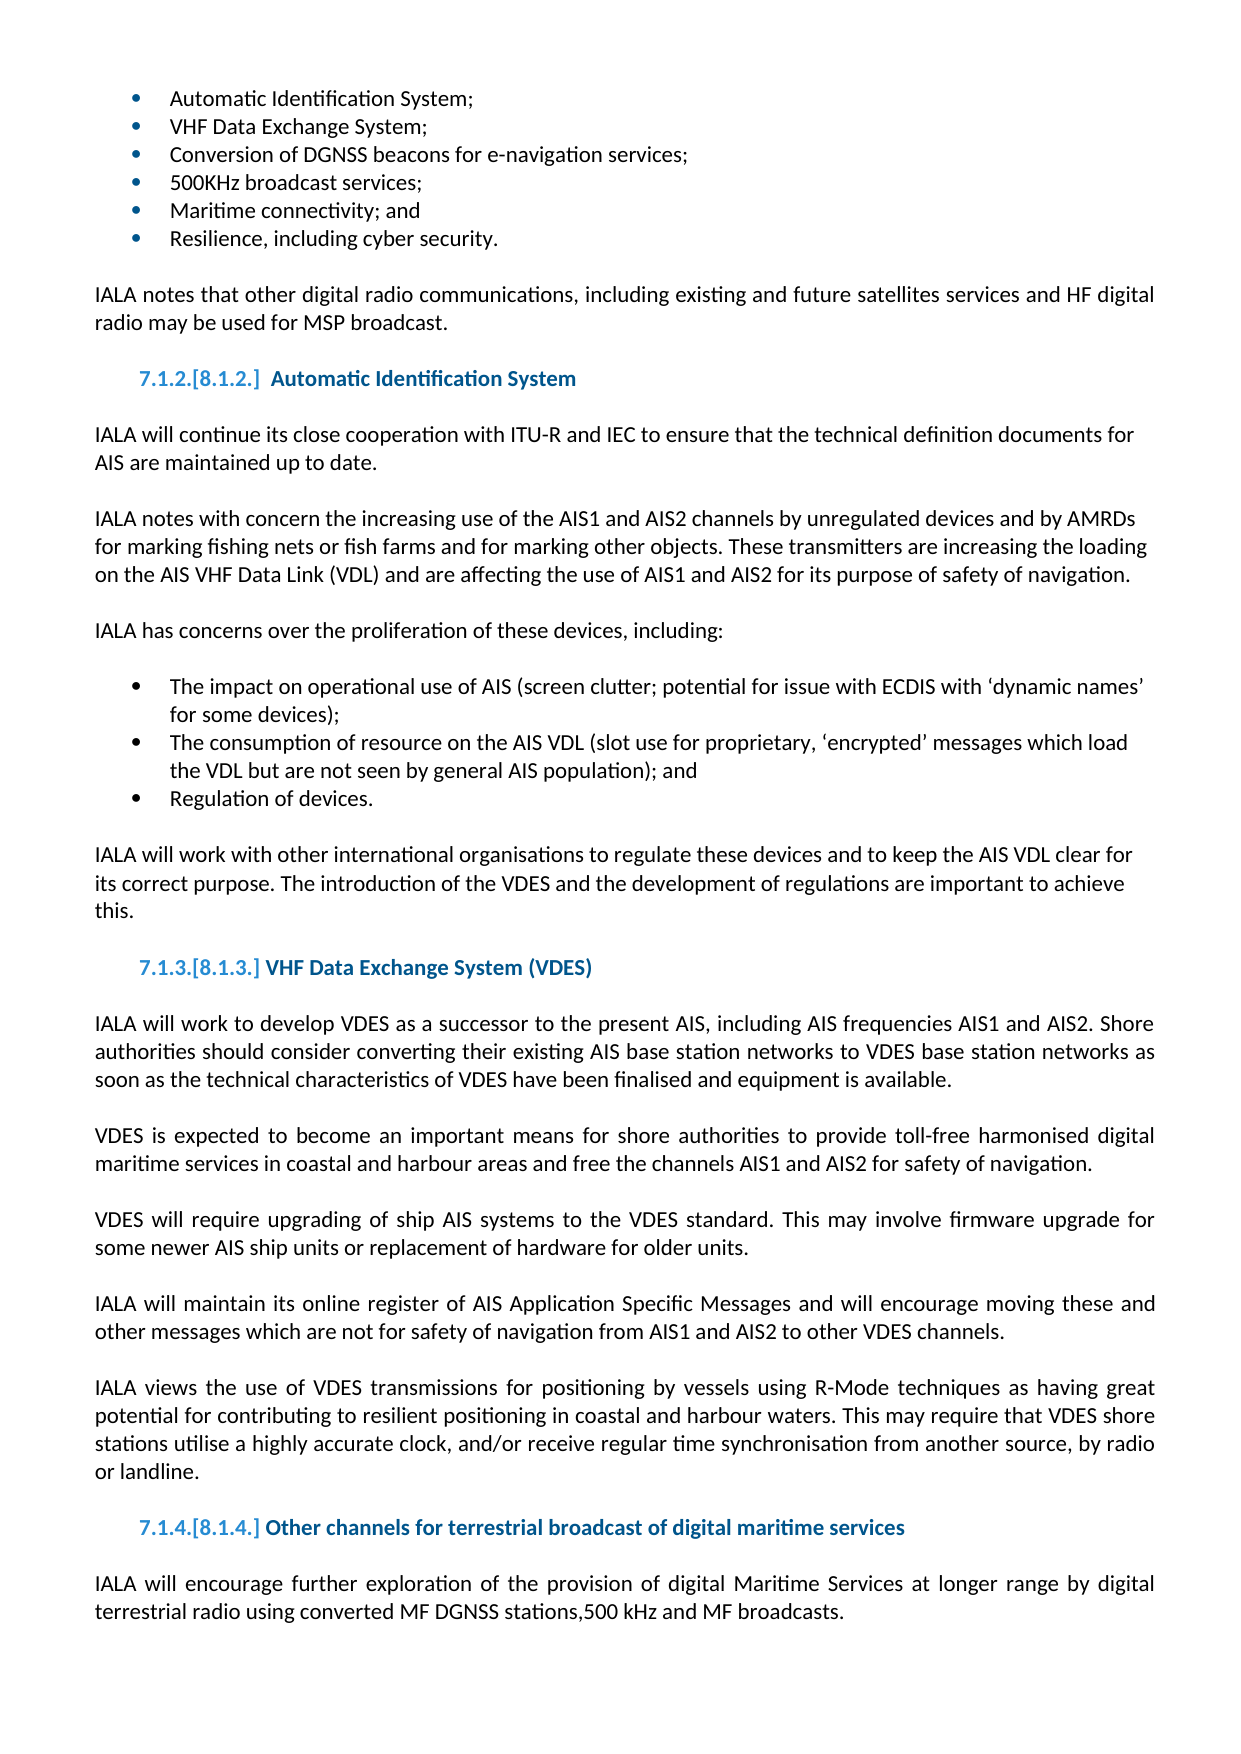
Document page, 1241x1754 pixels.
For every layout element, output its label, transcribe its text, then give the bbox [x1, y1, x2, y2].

text IALA will maintain its online register of AIS Application Specific Messages and will encourage moving these and other messages which are not for safety of navigation from AIS1 and AIS2 to other VDES channels. [94, 1289, 1157, 1345]
text IALA will work with other international organisations to regulate these devices and to keep the AIS VDL clear for its correct purpose. The introduction of the VDES and the development of regulations are important to achieve this. [94, 841, 1157, 925]
text IALA notes that other digital radio communications, including existing and future satellites services and HF digital radio may be used for MSP broadcast. [94, 280, 1157, 336]
text IALA has concerns over the proliferation of these devices, including: [94, 616, 1157, 644]
text IALA will encourage further exploration of the provision of digital Maritime Services at longer range by digital terrestrial radio using converted MF DGNSS stations,500 kHz and MF broadcasts. [94, 1569, 1157, 1625]
subtitle VHF Data Exchange System (VDES) [139, 953, 1157, 981]
text Conversion of DGNSS beacons for e-navigation services; [132, 140, 1157, 168]
text IALA will work to develop VDES as a successor to the present AIS, including AIS frequencies AIS1 and AIS2. Shore authorities should consider converting their existing AIS base station networks to VDES base station networks as soon as the technical characteristics of VDES have been finalised and equipment is available. [94, 1009, 1157, 1093]
text IALA will continue its close cooperation with ITU-R and IEC to ensure that the technical definition documents for AIS are maintained up to date. [94, 420, 1157, 476]
text 500KHz broadcast services; [132, 168, 1157, 196]
list Regulation of devices. [132, 784, 1157, 813]
text Resilience, including cyber security. [132, 224, 1157, 252]
text VHF Data Exchange System; [132, 112, 1157, 140]
text VDES will require upgrading of ship AIS systems to the VDES standard. This may involve firmware upgrade for some newer AIS ship units or replacement of hardware for older units. [94, 1205, 1157, 1261]
subtitle Other channels for terrestrial broadcast of digital maritime services [139, 1513, 1157, 1541]
text Automatic Identification System; [132, 84, 1157, 112]
text VDES is expected to become an important means for shore authorities to provide toll-free harmonised digital maritime services in coastal and harbour areas and free the channels AIS1 and AIS2 for safety of navigation. [94, 1121, 1157, 1177]
list The consumption of resource on the AIS VDL (slot use for proprietary, ‘encrypted’ messages which load the VDL but are not seen by general AIS population); and [132, 728, 1157, 784]
text IALA notes with concern the increasing use of the AIS1 and AIS2 channels by unregulated devices and by AMRDs for marking fishing nets or fish farms and for marking other objects. These transmitters are increasing the loading on the AIS VHF Data Link (VDL) and are affecting the use of AIS1 and AIS2 for its purpose of safety of navigation. [94, 504, 1157, 588]
subtitle Automatic Identification System [139, 364, 1157, 392]
text IALA views the use of VDES transmissions for positioning by vessels using R-Mode techniques as having great potential for contributing to resilient positioning in coastal and harbour waters. This may require that VDES shore stations utilise a highly accurate clock, and/or receive regular time synchronisation from another source, by radio or landline. [94, 1373, 1157, 1485]
list The impact on operational use of AIS (screen clutter; potential for issue with ECDIS with ‘dynamic names’ for some devices); [132, 672, 1157, 728]
text Maritime connectivity; and [132, 196, 1157, 224]
